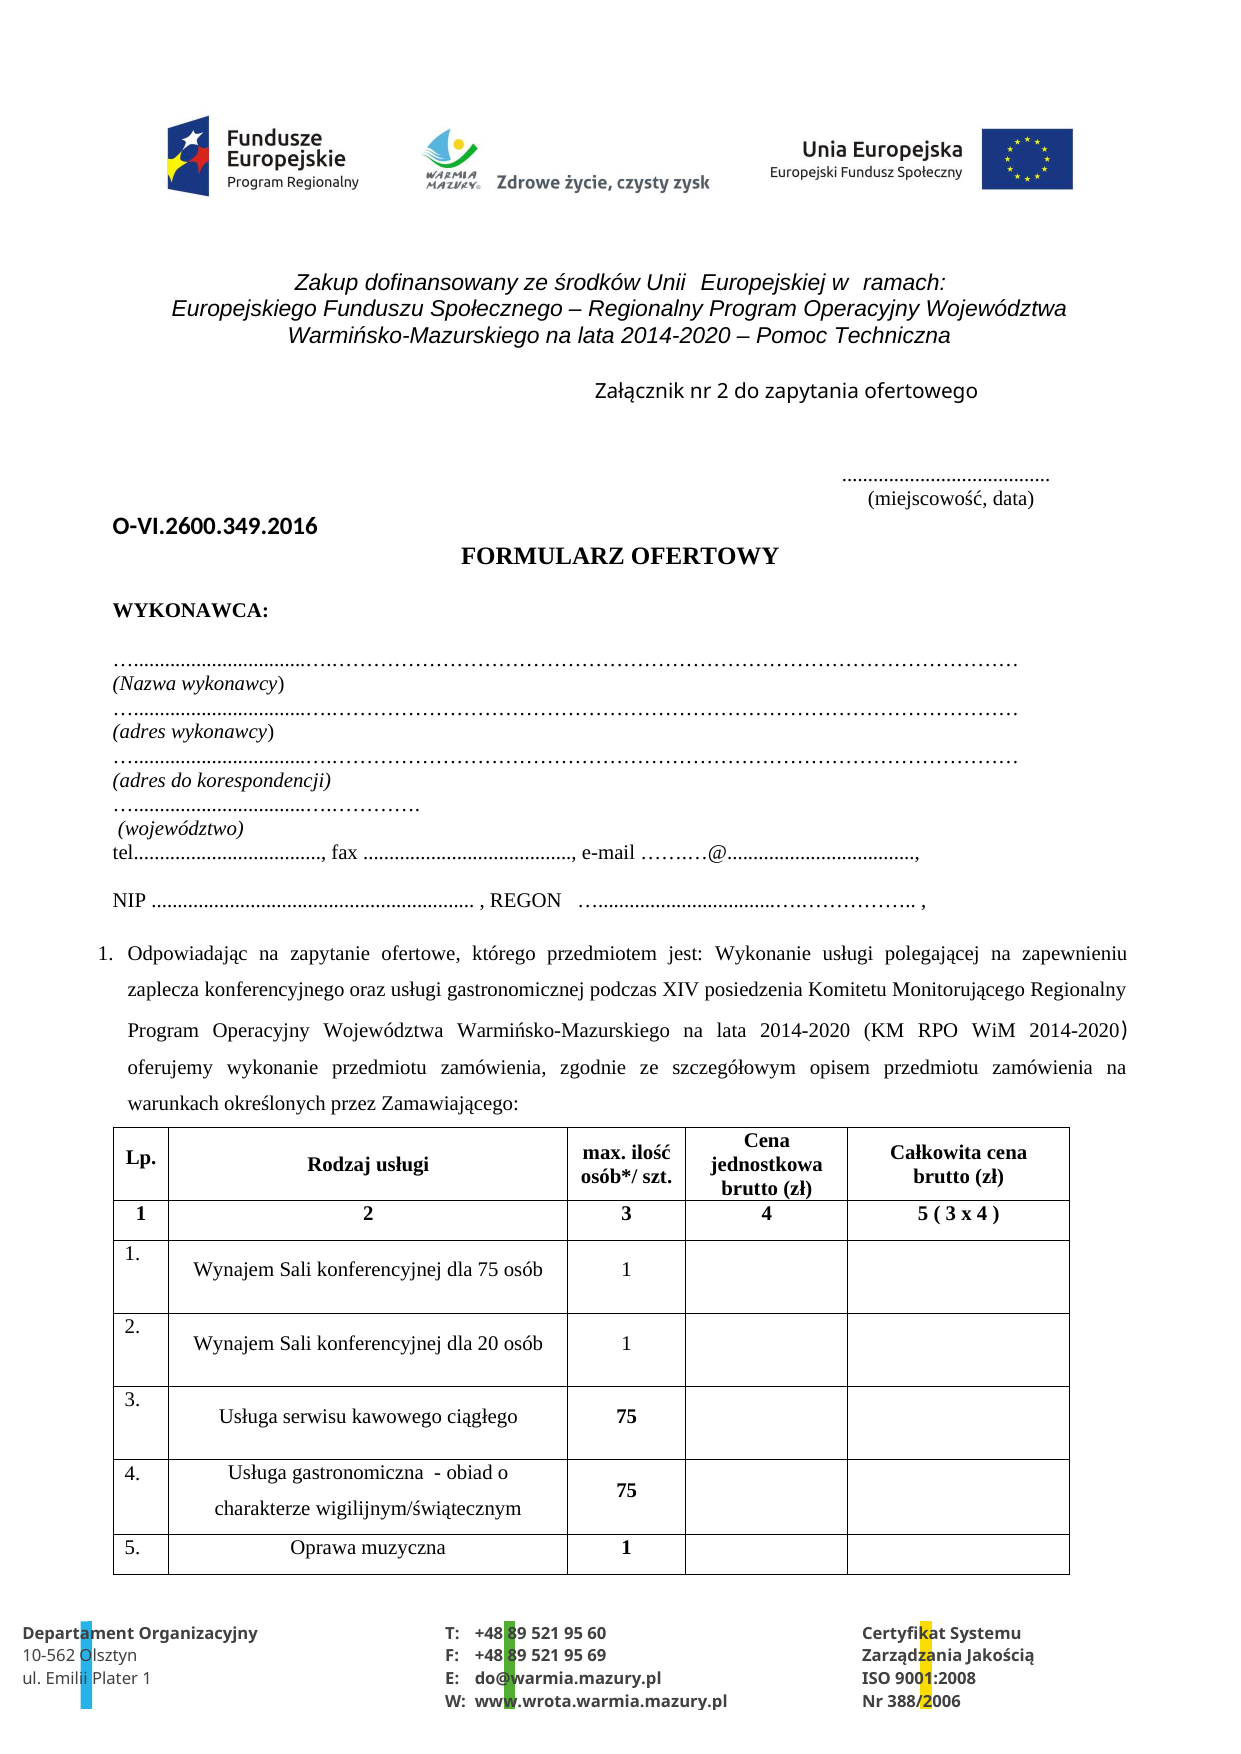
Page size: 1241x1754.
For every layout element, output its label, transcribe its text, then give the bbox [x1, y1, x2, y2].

table_cell [114, 1241, 168, 1313]
table_header Lp. [114, 1128, 168, 1200]
table_cell [848, 1241, 1069, 1313]
table_cell [848, 1535, 1069, 1574]
table_cell [114, 1387, 168, 1459]
text O-VI.2600.349.2016 [112, 510, 1128, 541]
text (miejscowość, data) [112, 486, 1128, 510]
text (Nazwa wykonawcy) [112, 671, 1128, 695]
table_cell [114, 1535, 168, 1574]
table_cell 75 [568, 1460, 685, 1534]
table_cell [848, 1314, 1069, 1386]
text ….................................….…………. [112, 792, 1128, 816]
table_cell 5 ( 3 x 4 ) [848, 1201, 1069, 1239]
table_cell Wynajem Sali konferencyjnej dla 75 osób [169, 1241, 567, 1313]
table_cell [686, 1535, 847, 1574]
list Odpowiadając na zapytanie ofertowe, którego przedmiotem jest: Wykonanie usługi polegającej na zapewnieniu zaplecza konferencyjnego oraz usługi gastronomicznej podczas XIV posiedzenia Komitetu Monitorującego Regionalny Program Operacyjny Województwa Warmińsko-Mazurskiego na lata 2014-2020 (KM RPO WiM 2014-2020) oferujemy wykonanie przedmiotu zamówienia, zgodnie ze szczegółowym opisem przedmiotu zamówienia na warunkach określonych przez Zamawiającego: [98, 941, 1128, 1115]
text ….................................….……………………………………………………………………………………… [112, 743, 1128, 768]
text FORMULARZ OFERTOWY [112, 541, 1128, 569]
text (adres wykonawcy) [112, 719, 1128, 743]
text (adres do korespondencji) [112, 768, 1128, 792]
text WYKONAWCA: [112, 598, 1128, 622]
table_cell 75 [568, 1387, 685, 1459]
table_cell [114, 1314, 168, 1386]
table_cell 4 [686, 1201, 847, 1239]
text Załącznik nr 2 do zapytania ofertowego [112, 376, 1128, 404]
table_cell Usługa serwisu kawowego ciągłego [169, 1387, 567, 1459]
text Europejskiego Funduszu Społecznego – Regionalny Program Operacyjny Województwa Warmińsko-Mazurskiego na lata 2014-2020 – Pomoc Techniczna [112, 295, 1128, 348]
table_cell Oprawa muzyczna [169, 1535, 567, 1574]
text ….................................….……………………………………………………………………………………… [112, 695, 1128, 719]
text ........................................ [112, 462, 1128, 486]
table_cell 1 [114, 1201, 168, 1239]
table_cell [114, 1460, 168, 1534]
table_cell [848, 1387, 1069, 1459]
text tel...................................., fax ........................................, e-mail …….…@...................................., [112, 840, 1128, 864]
table_cell 3 [568, 1201, 685, 1239]
table_cell [686, 1314, 847, 1386]
table_cell Usługa gastronomiczna - obiad o charakterze wigilijnym/świątecznym [169, 1460, 567, 1534]
table_cell 1 [568, 1535, 685, 1574]
table_cell 2 [169, 1201, 567, 1239]
table_cell [686, 1241, 847, 1313]
table_cell Wynajem Sali konferencyjnej dla 20 osób [169, 1314, 567, 1386]
table_header Całkowita cena brutto (zł) [848, 1128, 1069, 1200]
table_cell [686, 1460, 847, 1534]
table_header Cena jednostkowa brutto (zł) [686, 1128, 847, 1200]
text Zakup dofinansowany ze środków Unii Europejskiej w ramach: [112, 269, 1128, 295]
table_cell [686, 1387, 847, 1459]
text ….................................….……………………………………………………………………………………… [112, 647, 1128, 671]
picture [147, 94, 1093, 217]
table_header max. ilość osób*/ szt. [568, 1128, 685, 1200]
text (województwo) [112, 816, 1128, 840]
table_cell 1 [568, 1241, 685, 1313]
table_header Rodzaj usługi [169, 1128, 567, 1200]
text NIP .............................................................. , REGON …..................................….…………….. , [112, 888, 1128, 912]
table_cell [848, 1460, 1069, 1534]
table_cell 1 [568, 1314, 685, 1386]
